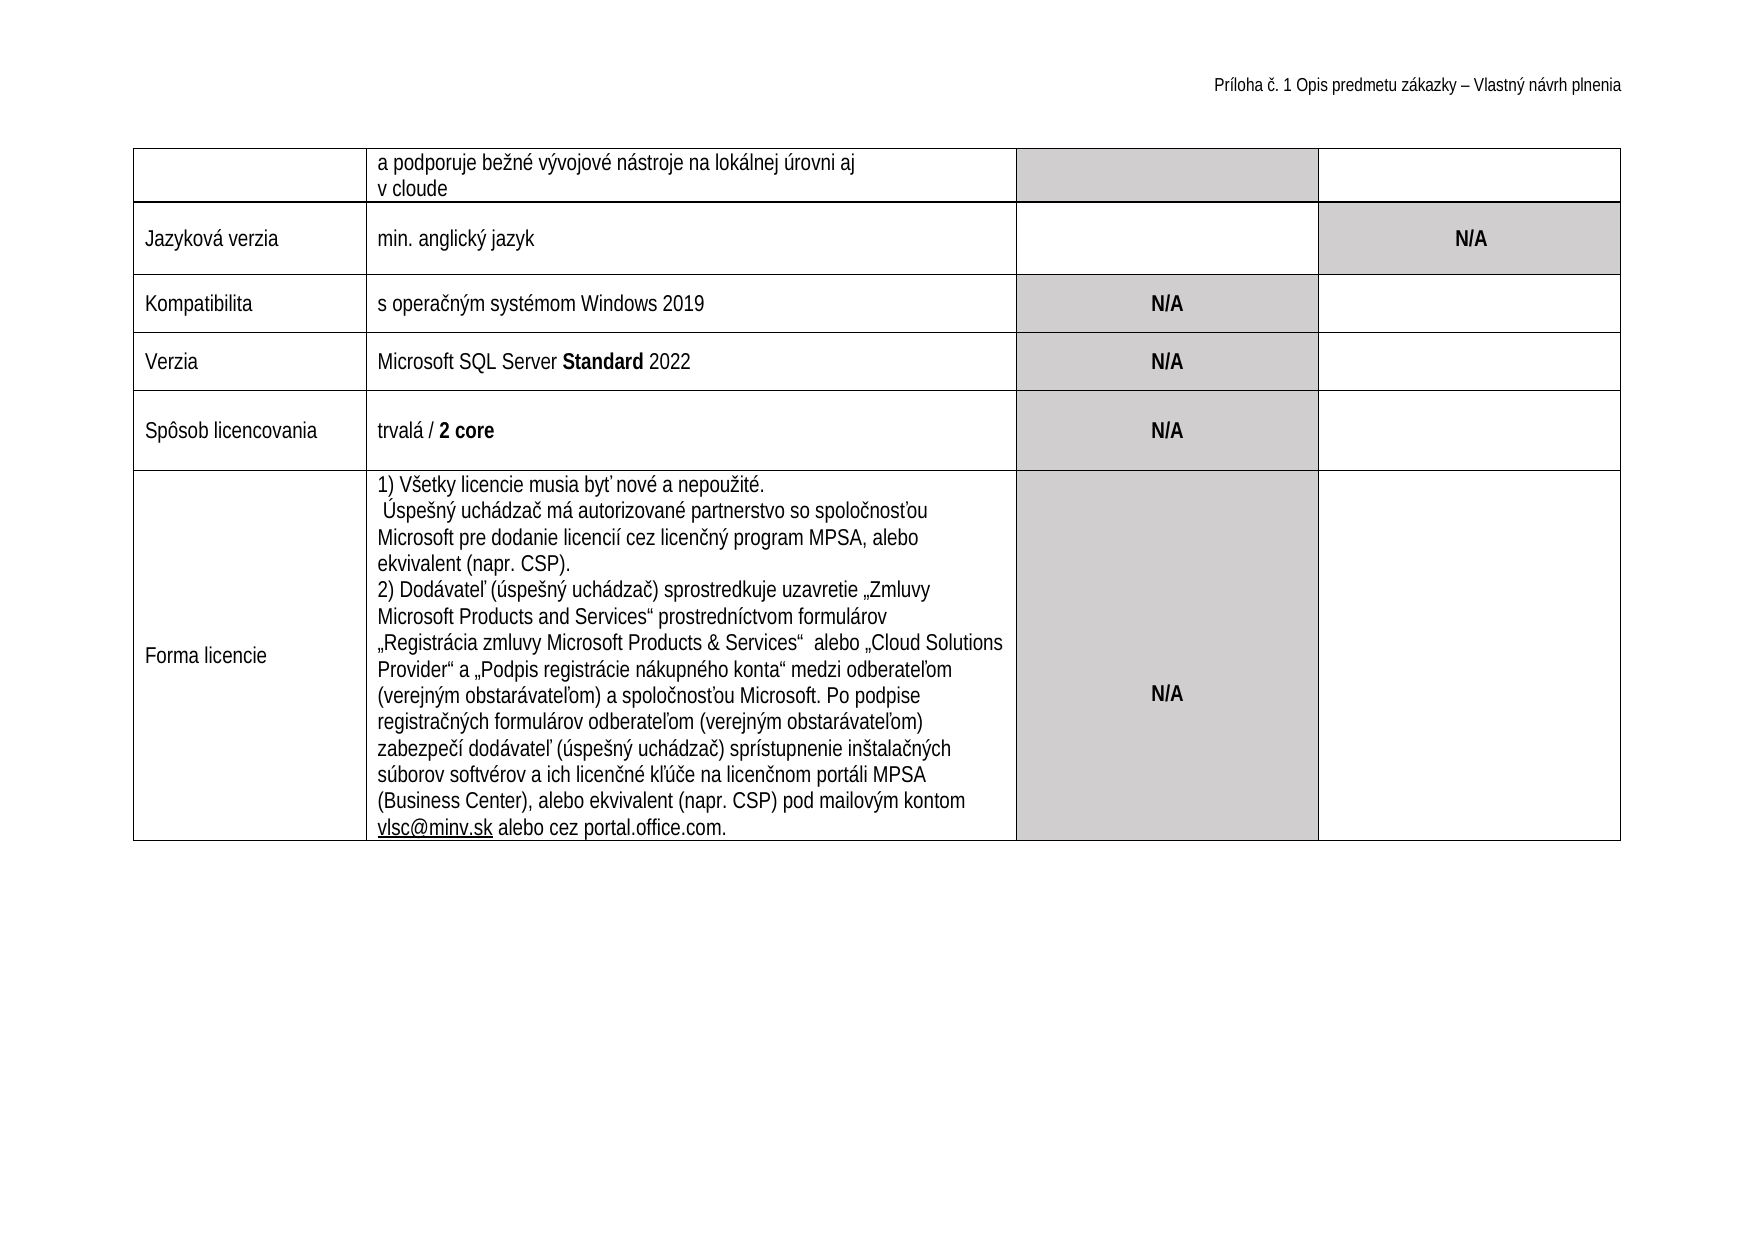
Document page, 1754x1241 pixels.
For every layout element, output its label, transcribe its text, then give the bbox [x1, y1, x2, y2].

table_cell Microsoft SQL Server Standard 2022 [367, 333, 1016, 390]
table_cell N/A [1017, 391, 1318, 470]
table_cell [1319, 333, 1620, 390]
table_cell min. anglický jazyk [367, 203, 1016, 274]
table_cell Forma licencie [134, 471, 366, 840]
table_cell [1319, 149, 1620, 201]
table_cell N/A [1017, 471, 1318, 840]
table_cell 1) Všetky licencie musia byť nové a nepoužité. Úspešný uchádzač má autorizované partnerstvo so spoločnosťou Microsoft pre dodanie licencií cez licenčný program MPSA, alebo ekvivalent (napr. CSP). 2) Dodávateľ (úspešný uchádzač) sprostredkuje uzavretie „Zmluvy Microsoft Products and Services“ prostredníctvom formulárov „Registrácia zmluvy Microsoft Products & Services“ alebo „Cloud Solutions Provider“ a „Podpis registrácie nákupného konta“ medzi odberateľom (verejným obstarávateľom) a spoločnosťou Microsoft. Po podpise registračných formulárov odberateľom (verejným obstarávateľom) zabezpečí dodávateľ (úspešný uchádzač) sprístupnenie inštalačných súborov softvérov a ich licenčné kľúče na licenčnom portáli MPSA (Business Center), alebo ekvivalent (napr. CSP) pod mailovým kontom vlsc@minv.sk alebo cez portal.office.com. [367, 471, 1016, 840]
table_cell [1319, 275, 1620, 332]
table_cell Verzia [134, 333, 366, 390]
table_cell s operačným systémom Windows 2019 [367, 275, 1016, 332]
table_cell Kompatibilita [134, 275, 366, 332]
table_cell Jazyková verzia [134, 203, 366, 274]
table_cell N/A [1017, 275, 1318, 332]
table_cell N/A [1319, 203, 1620, 274]
table_cell N/A [1017, 149, 1318, 201]
table_cell N/A [1017, 333, 1318, 390]
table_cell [367, 149, 1016, 201]
table_cell [1017, 203, 1318, 274]
table_cell [1319, 391, 1620, 470]
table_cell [134, 149, 366, 201]
table_cell Spôsob licencovania [134, 391, 366, 470]
table_cell [1319, 471, 1620, 840]
table_cell trvalá / 2 core [367, 391, 1016, 470]
